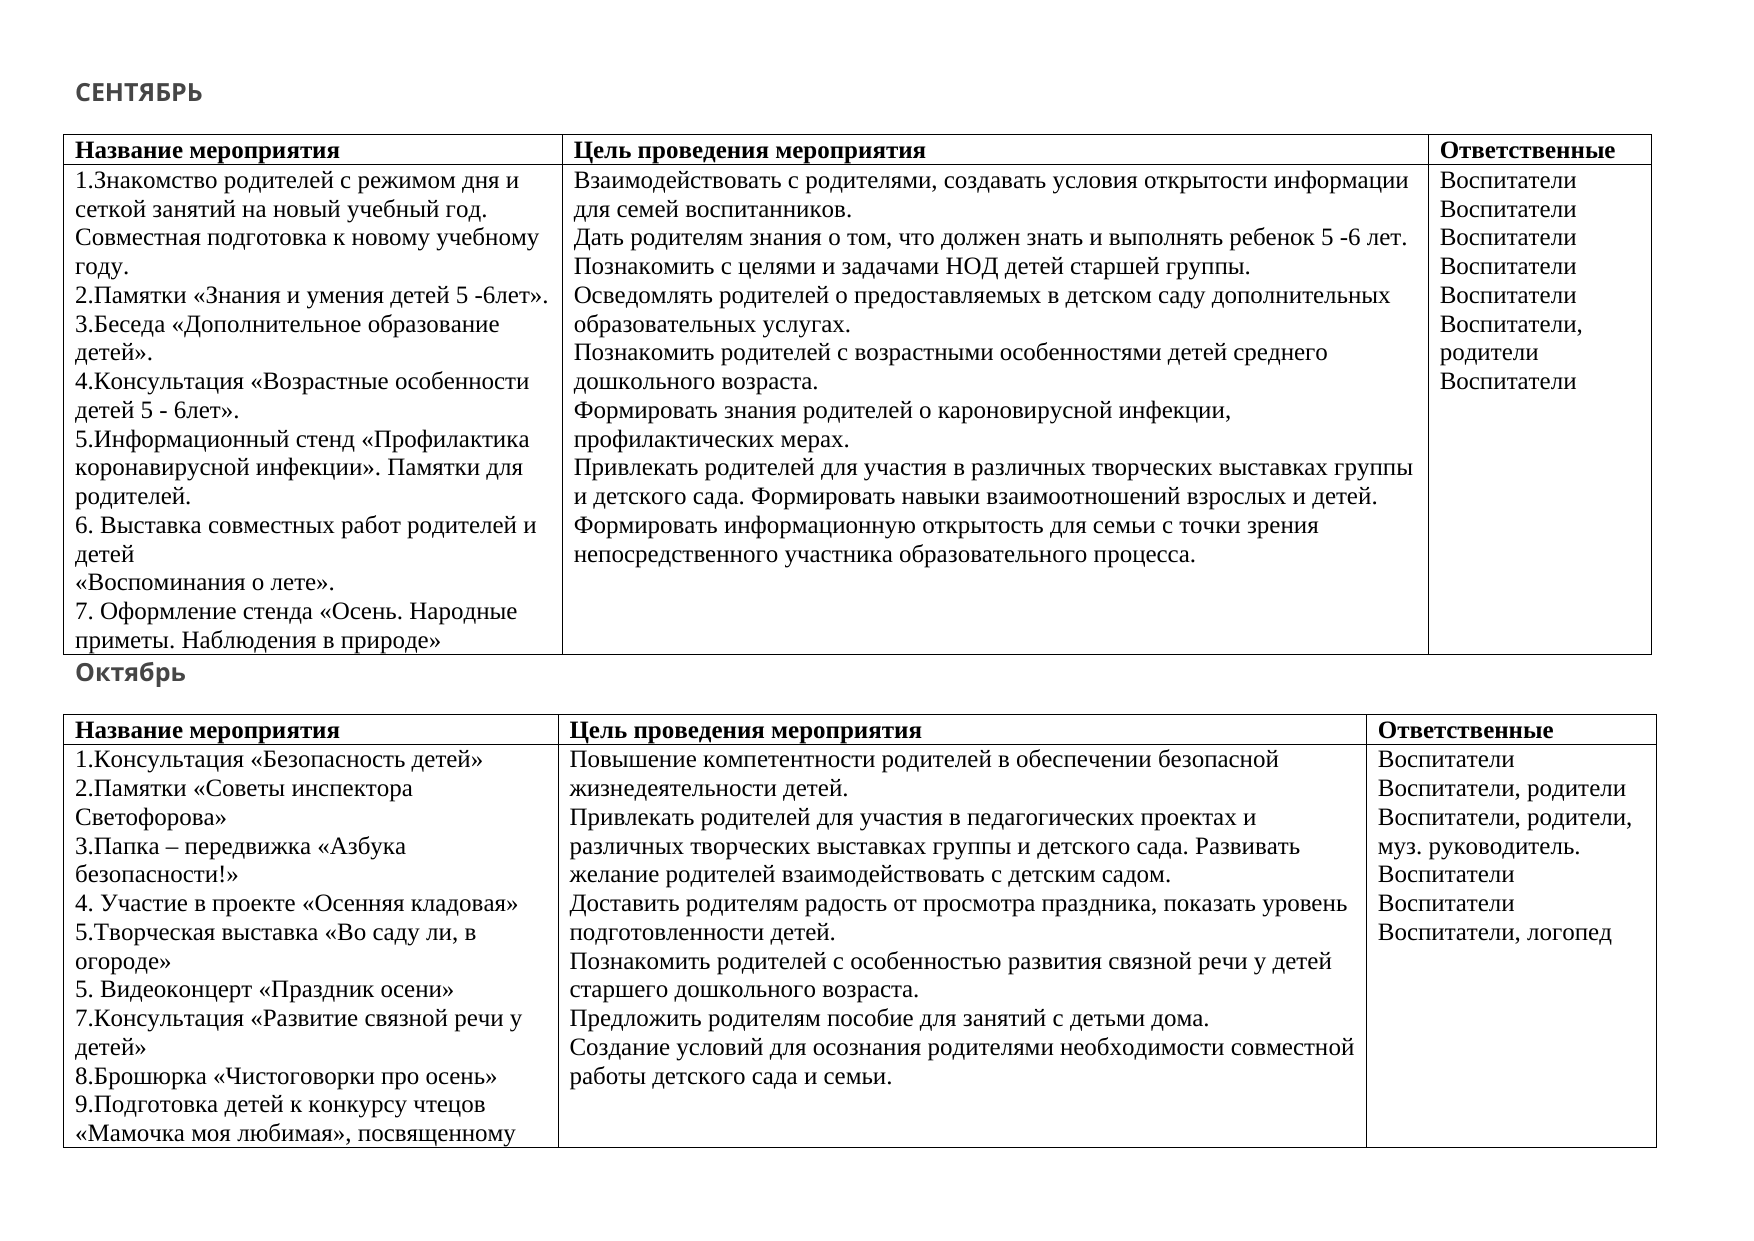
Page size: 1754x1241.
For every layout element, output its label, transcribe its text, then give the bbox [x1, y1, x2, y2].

table_header Название мероприятия [64, 715, 558, 743]
table_header Ответственные [1367, 715, 1656, 743]
table_cell 1.Знакомство родителей с режимом дня и сеткой занятий на новый учебный год. Совместная подготовка к новому учебному году. 2.Памятки «Знания и умения детей 5 -6лет». 3.Беседа «Дополнительное образование детей». 4.Консультация «Возрастные особенности детей 5 - 6лет». 5.Информационный стенд «Профилактика коронавирусной инфекции». Памятки для родителей. 6. Выставка совместных работ родителей и детей «Воспоминания о лете». 7. Оформление стенда «Осень. Народные приметы. Наблюдения в природе» [64, 165, 562, 654]
text СЕНТЯБРЬ [75, 75, 1679, 109]
text Октябрь [75, 655, 1679, 689]
table_cell Взаимодействовать с родителями, создавать условия открытости информации для семей воспитанников. Дать родителям знания о том, что должен знать и выполнять ребенок 5 -6 лет. Познакомить с целями и задачами НОД детей старшей группы. Осведомлять родителей о предоставляемых в детском саду дополнительных образовательных услугах. Познакомить родителей с возрастными особенностями детей среднего дошкольного возраста. Формировать знания родителей о кароновирусной инфекции, профилактических мерах. Привлекать родителей для участия в различных творческих выставках группы и детского сада. Формировать навыки взаимоотношений взрослых и детей. Формировать информационную открытость для семьи с точки зрения непосредственного участника образовательного процесса. [563, 165, 1428, 654]
table_header Ответственные [1429, 135, 1651, 164]
table_cell Воспитатели Воспитатели Воспитатели Воспитатели Воспитатели Воспитатели, родители Воспитатели [1429, 165, 1651, 654]
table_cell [559, 745, 1366, 1147]
table_header Название мероприятия [64, 135, 562, 164]
table_header Цель проведения мероприятия [559, 715, 1366, 743]
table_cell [64, 745, 558, 1147]
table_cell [1367, 745, 1656, 1147]
table_header Цель проведения мероприятия [563, 135, 1428, 164]
